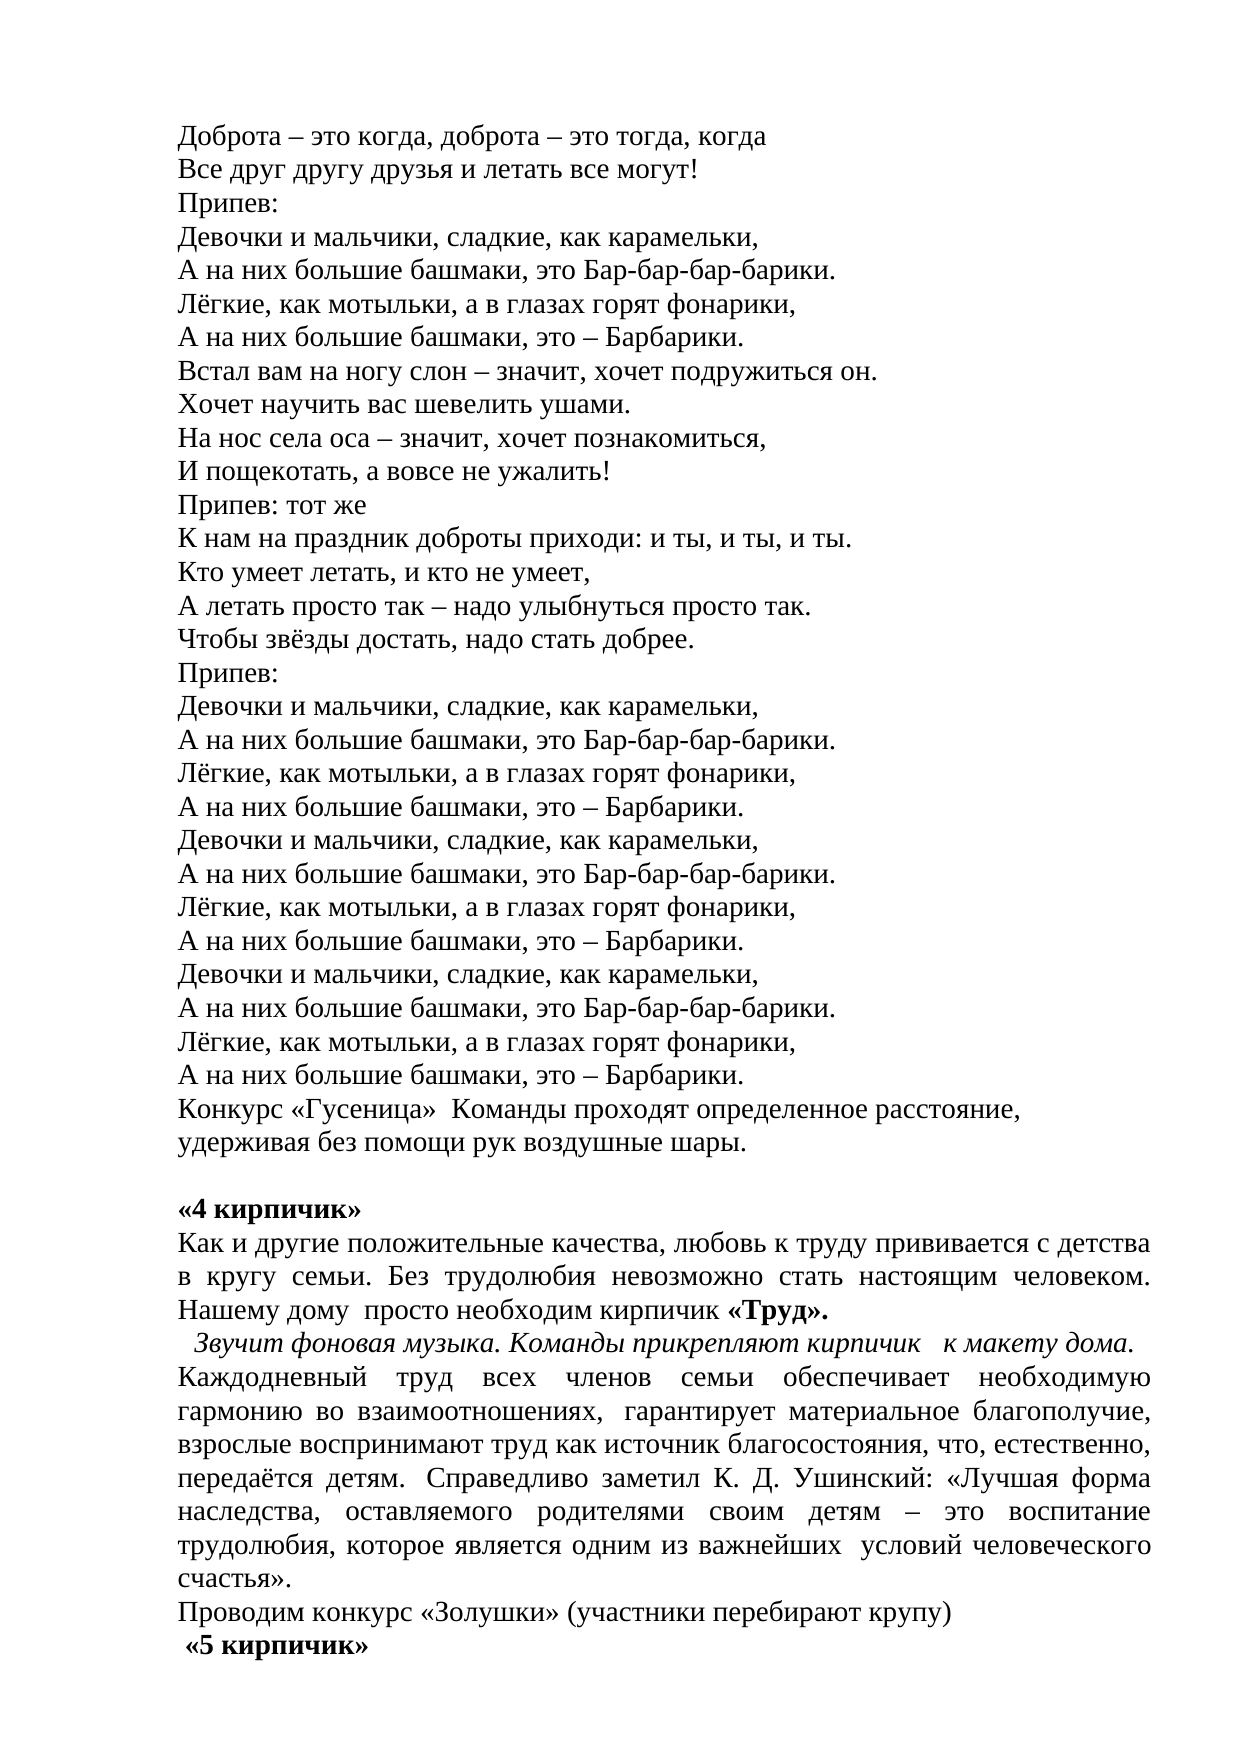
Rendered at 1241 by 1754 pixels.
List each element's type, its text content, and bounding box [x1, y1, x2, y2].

text Как и другие положительные качества, любовь к труду прививается с детства в кругу семьи. Без трудолюбия невозможно стать настоящим человеком. Нашему дому просто необходим кирпичик «Труд». [177, 1225, 1152, 1326]
text К нам на праздник доброты приходи: и ты, и ты, и ты. Кто умеет летать, и кто не умеет, А летать просто так – надо улыбнуться просто так. Чтобы звёзды достать, надо стать добрее. [177, 521, 1152, 655]
text Припев: тот же [177, 487, 1152, 521]
text Проводим конкурс «Золушки» (участники перебирают крупу) [177, 1594, 1152, 1627]
text Девочки и мальчики, сладкие, как карамельки, А на них большие башмаки, это Бар-бар-бар-барики. Лёгкие, как мотыльки, а в глазах горят фонарики, А на них большие башмаки, это – Барбарики. Девочки и мальчики, сладкие, как карамельки, А на них большие башмаки, это Бар-бар-бар-барики. Лёгкие, как мотыльки, а в глазах горят фонарики, А на них большие башмаки, это – Барбарики. [177, 822, 1152, 1091]
text «5 кирпичик» [177, 1627, 1152, 1661]
text Встал вам на ногу слон – значит, хочет подружиться он. Хочет научить вас шевелить ушами. На нос села оса – значит, хочет познакомиться, И пощекотать, а вовсе не ужалить! [177, 353, 1152, 487]
text Звучит фоновая музыка. Команды прикрепляют кирпичик к макету дома. [177, 1326, 1152, 1359]
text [177, 118, 1152, 185]
text Конкурс «Гусеница» Команды проходят определенное расстояние, удерживая без помощи рук воздушные шары. [177, 1091, 1152, 1158]
text Припев: Девочки и мальчики, сладкие, как карамельки, А на них большие башмаки, это Бар-бар-бар-барики. Лёгкие, как мотыльки, а в глазах горят фонарики, А на них большие башмаки, это – Барбарики. [177, 655, 1152, 822]
text Каждодневный труд всех членов семьи обеспечивает необходимую гармонию во взаимоотношениях, гарантирует материальное благополучие, взрослые воспринимают труд как источник благосостояния, что, естественно, передаётся детям. Справедливо заметил К. Д. Ушинский: «Лучшая форма наследства, оставляемого родителями своим детям – это воспитание трудолюбия, которое является одним из важнейших условий человеческого счастья». [177, 1359, 1152, 1594]
text «4 кирпичик» [177, 1191, 1152, 1225]
text Припев: Девочки и мальчики, сладкие, как карамельки, А на них большие башмаки, это Бар-бар-бар-барики. Лёгкие, как мотыльки, а в глазах горят фонарики, А на них большие башмаки, это – Барбарики. [177, 185, 1152, 353]
